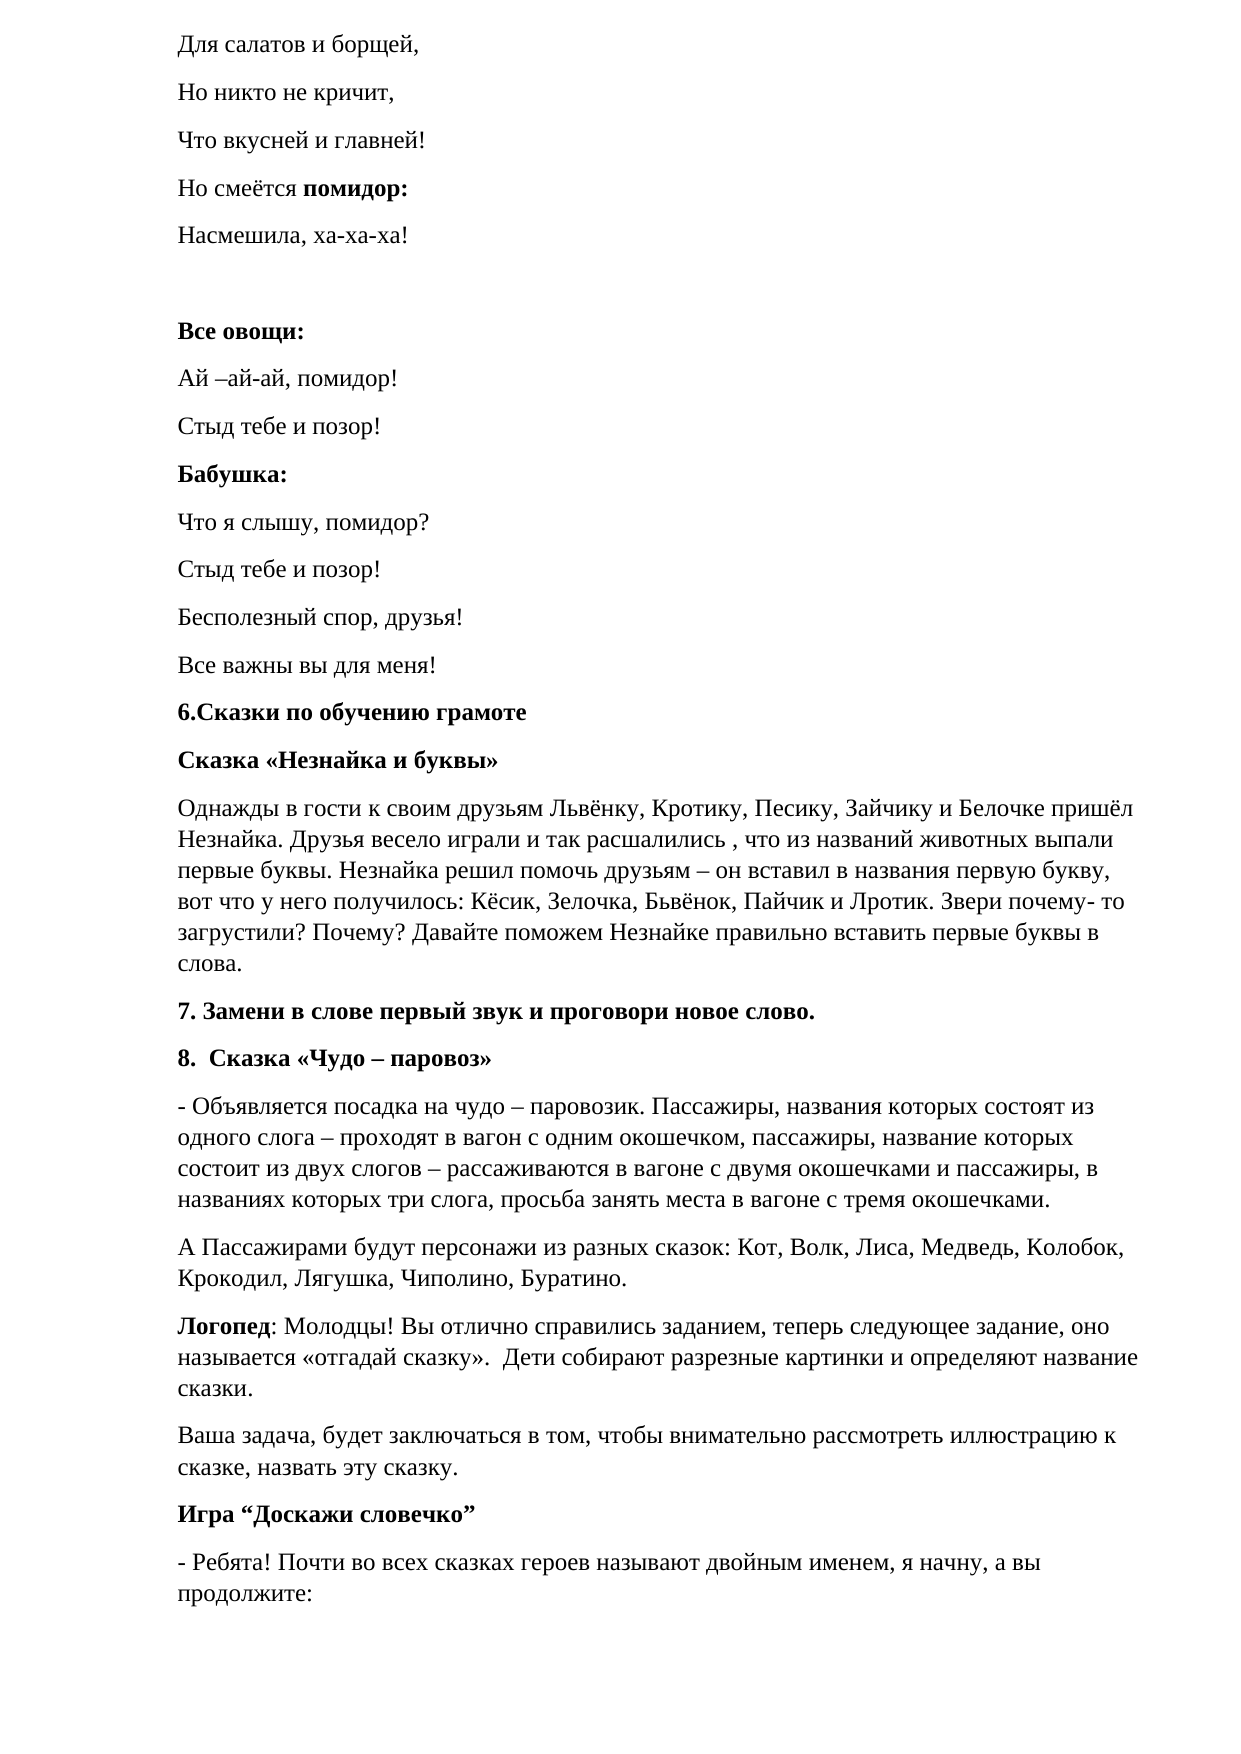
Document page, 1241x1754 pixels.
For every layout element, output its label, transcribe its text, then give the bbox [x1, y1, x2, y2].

text Стыд тебе и позор! [177, 554, 1152, 583]
text Игра “Доскажи словечко” [177, 1499, 1152, 1528]
text 7. Замени в слове первый звук и проговори новое слово. [177, 996, 1152, 1024]
text Но смеётся помидор: [177, 173, 1152, 201]
text 6.Сказки по обучению грамоте [177, 697, 1152, 726]
text Бесполезный спор, друзья! [177, 602, 1152, 631]
text - Ребята! Почти во всех сказках героев называют двойным именем, я начну, а вы продолжите: [177, 1547, 1152, 1607]
text Однажды в гости к своим друзьям Львёнку, Кротику, Песику, Зайчику и Белочке пришёл Незнайка. Друзья весело играли и так расшалились , что из названий животных выпали первые буквы. Незнайка решил помочь друзьям – он вставил в названия первую букву, вот что у него получилось: Кёсик, Зелочка, Бьвёнок, Пайчик и Лротик. Звери почему- то загрустили? Почему? Давайте поможем Незнайке правильно вставить первые буквы в слова. [177, 793, 1152, 977]
text Для салатов и борщей, [177, 29, 1152, 58]
text Насмешила, ха-ха-ха! [177, 220, 1152, 249]
text Что вкусней и главней! [177, 125, 1152, 154]
text 8. Сказка «Чудо – паровоз» [177, 1043, 1152, 1072]
text Что я слышу, помидор? [177, 507, 1152, 535]
text Бабушка: [177, 459, 1152, 488]
text Логопед: Молодцы! Вы отлично справились заданием, теперь следующее задание, оно называется «отгадай сказку». Дети собирают разрезные картинки и определяют название сказки. [177, 1311, 1152, 1402]
text Ай –ай-ай, помидор! [177, 363, 1152, 392]
text А Пассажирами будут персонажи из разных сказок: Кот, Волк, Лиса, Медведь, Колобок, Крокодил, Лягушка, Чиполино, Буратино. [177, 1232, 1152, 1292]
text Но никто не кричит, [177, 77, 1152, 106]
text Все овощи: [177, 316, 1152, 344]
text - Объявляется посадка на чудо – паровозик. Пассажиры, названия которых состоят из одного слога – проходят в вагон с одним окошечком, пассажиры, название которых состоит из двух слогов – рассаживаются в вагоне с двумя окошечками и пассажиры, в названиях которых три слога, просьба занять места в вагоне с тремя окошечками. [177, 1091, 1152, 1213]
text Ваша задача, будет заключаться в том, чтобы внимательно рассмотреть иллюстрацию к сказке, назвать эту сказку. [177, 1421, 1152, 1480]
text Стыд тебе и позор! [177, 411, 1152, 440]
text Все важны вы для меня! [177, 650, 1152, 678]
text Сказка «Незнайка и буквы» [177, 745, 1152, 774]
